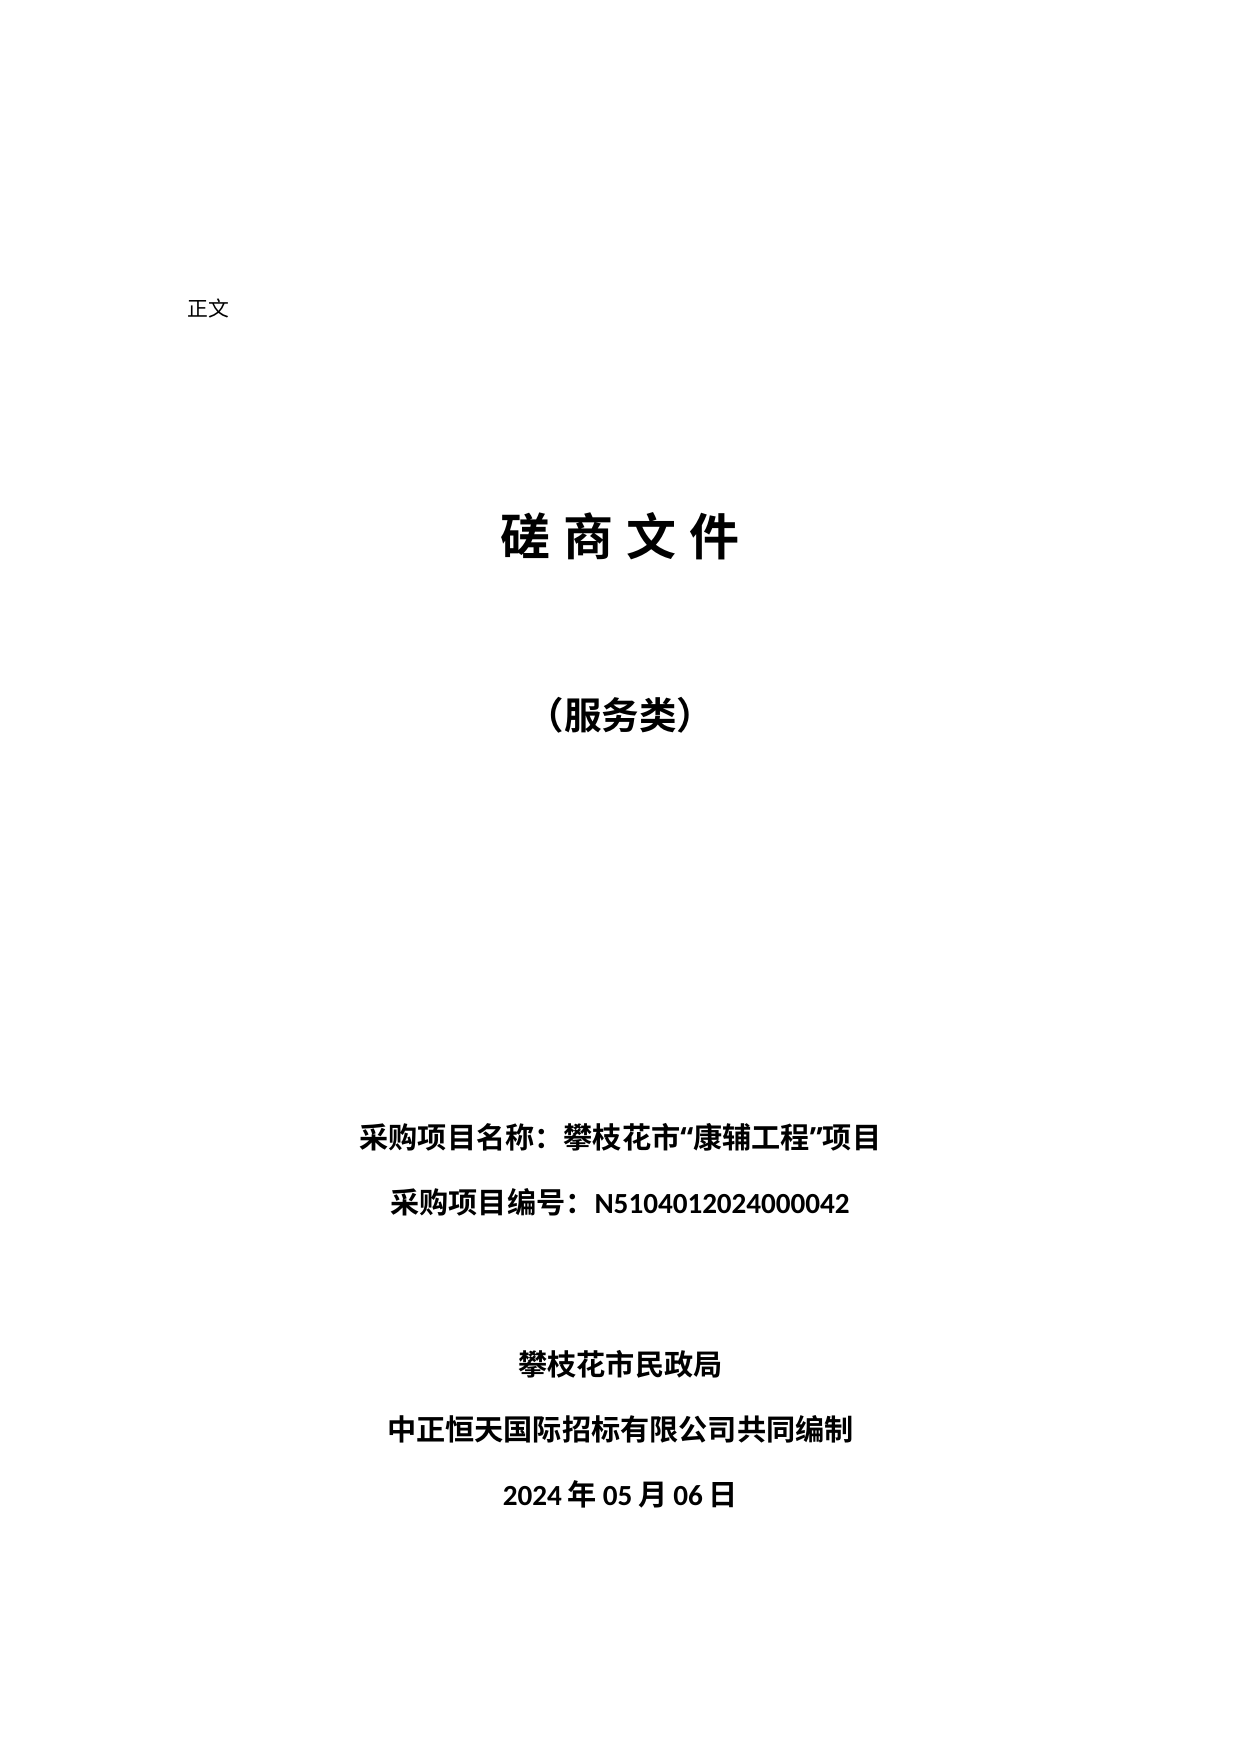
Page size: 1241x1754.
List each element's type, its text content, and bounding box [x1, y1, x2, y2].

text 磋 商 文 件 [187, 487, 1053, 682]
text （服务类） [187, 682, 1053, 1104]
text 正文 [187, 292, 1053, 487]
text 2024年05月06日 [187, 1462, 1053, 1527]
text 攀枝花市民政局 [187, 1332, 1053, 1397]
text 采购项目名称：攀枝花市“康辅工程”项目 [187, 1104, 1053, 1169]
text 中正恒天国际招标有限公司共同编制 [187, 1397, 1053, 1462]
text 采购项目编号：N5104012024000042 [187, 1169, 1053, 1332]
